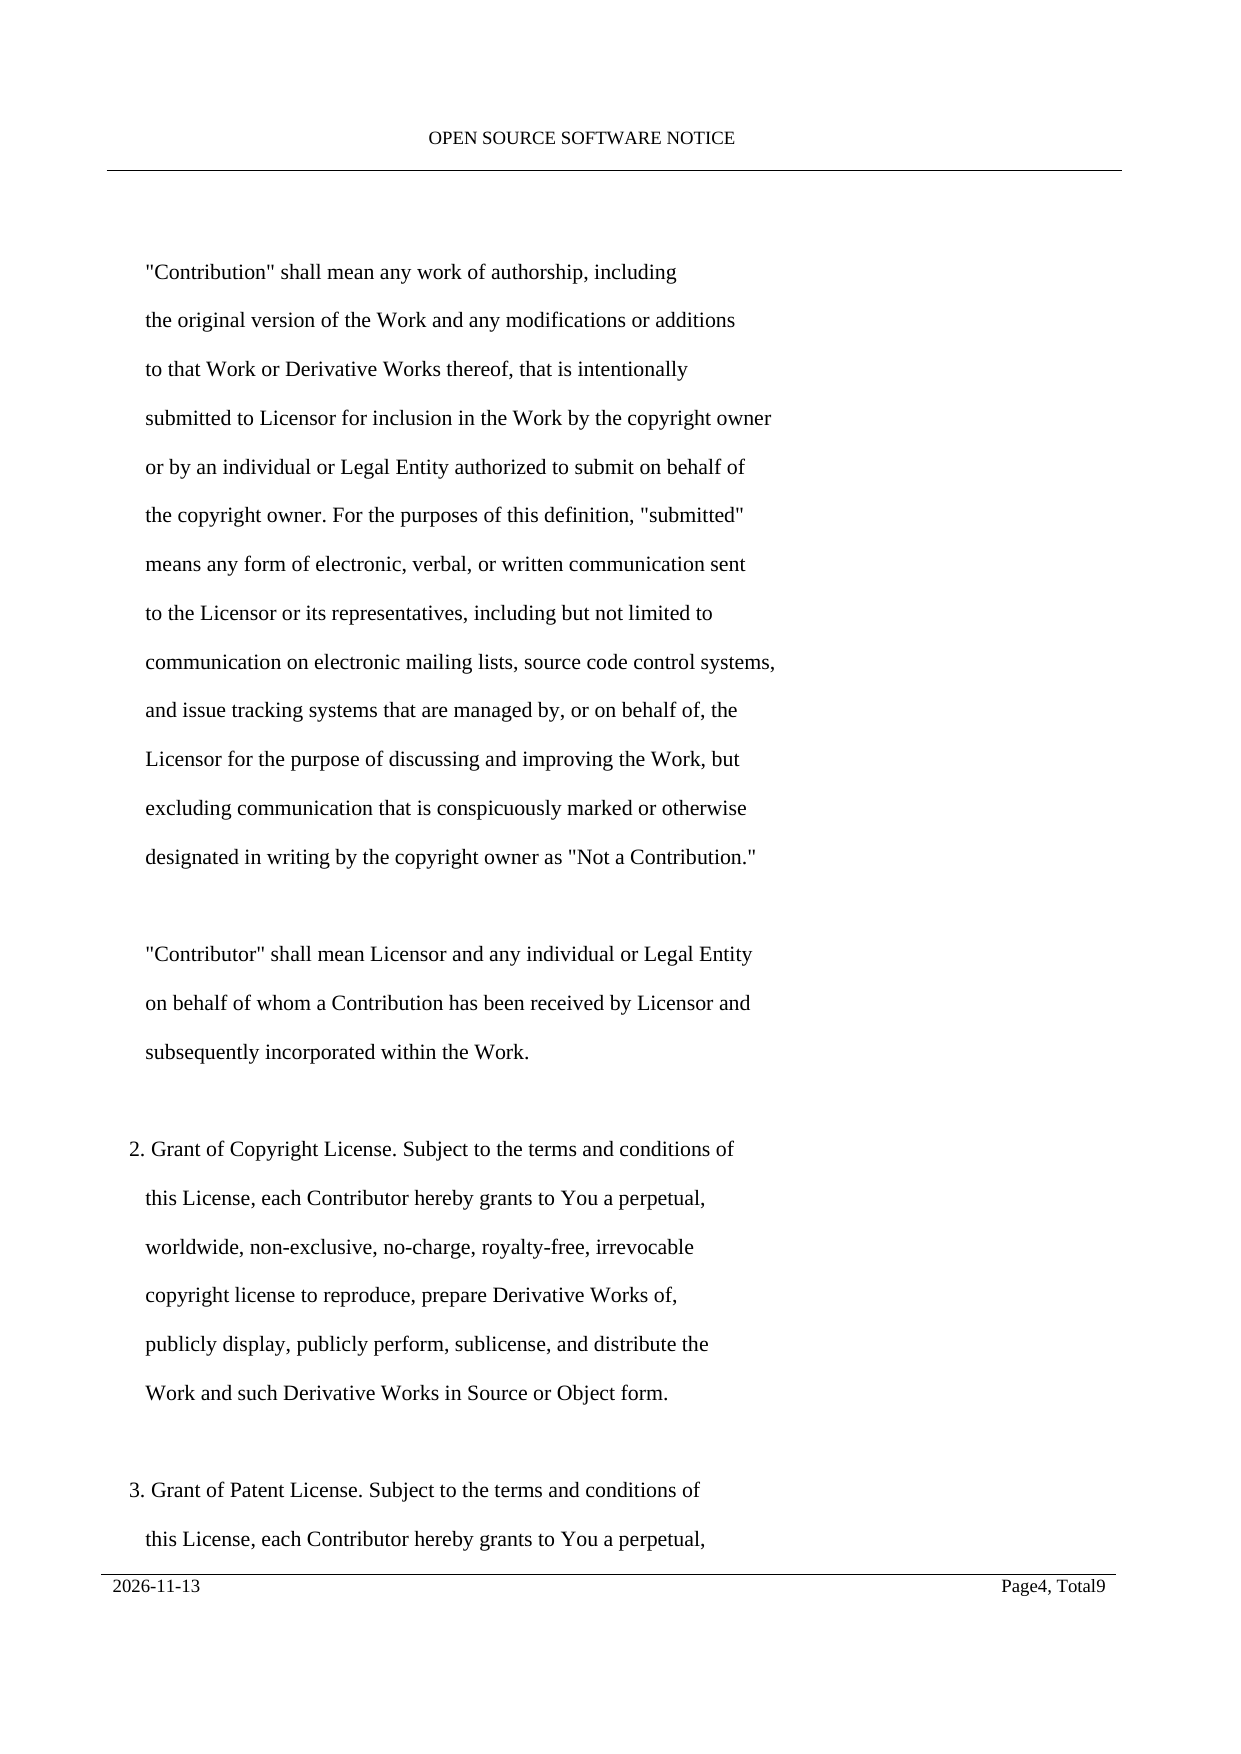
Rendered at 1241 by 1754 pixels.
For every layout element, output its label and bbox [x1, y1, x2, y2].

text [112, 206, 1128, 1555]
